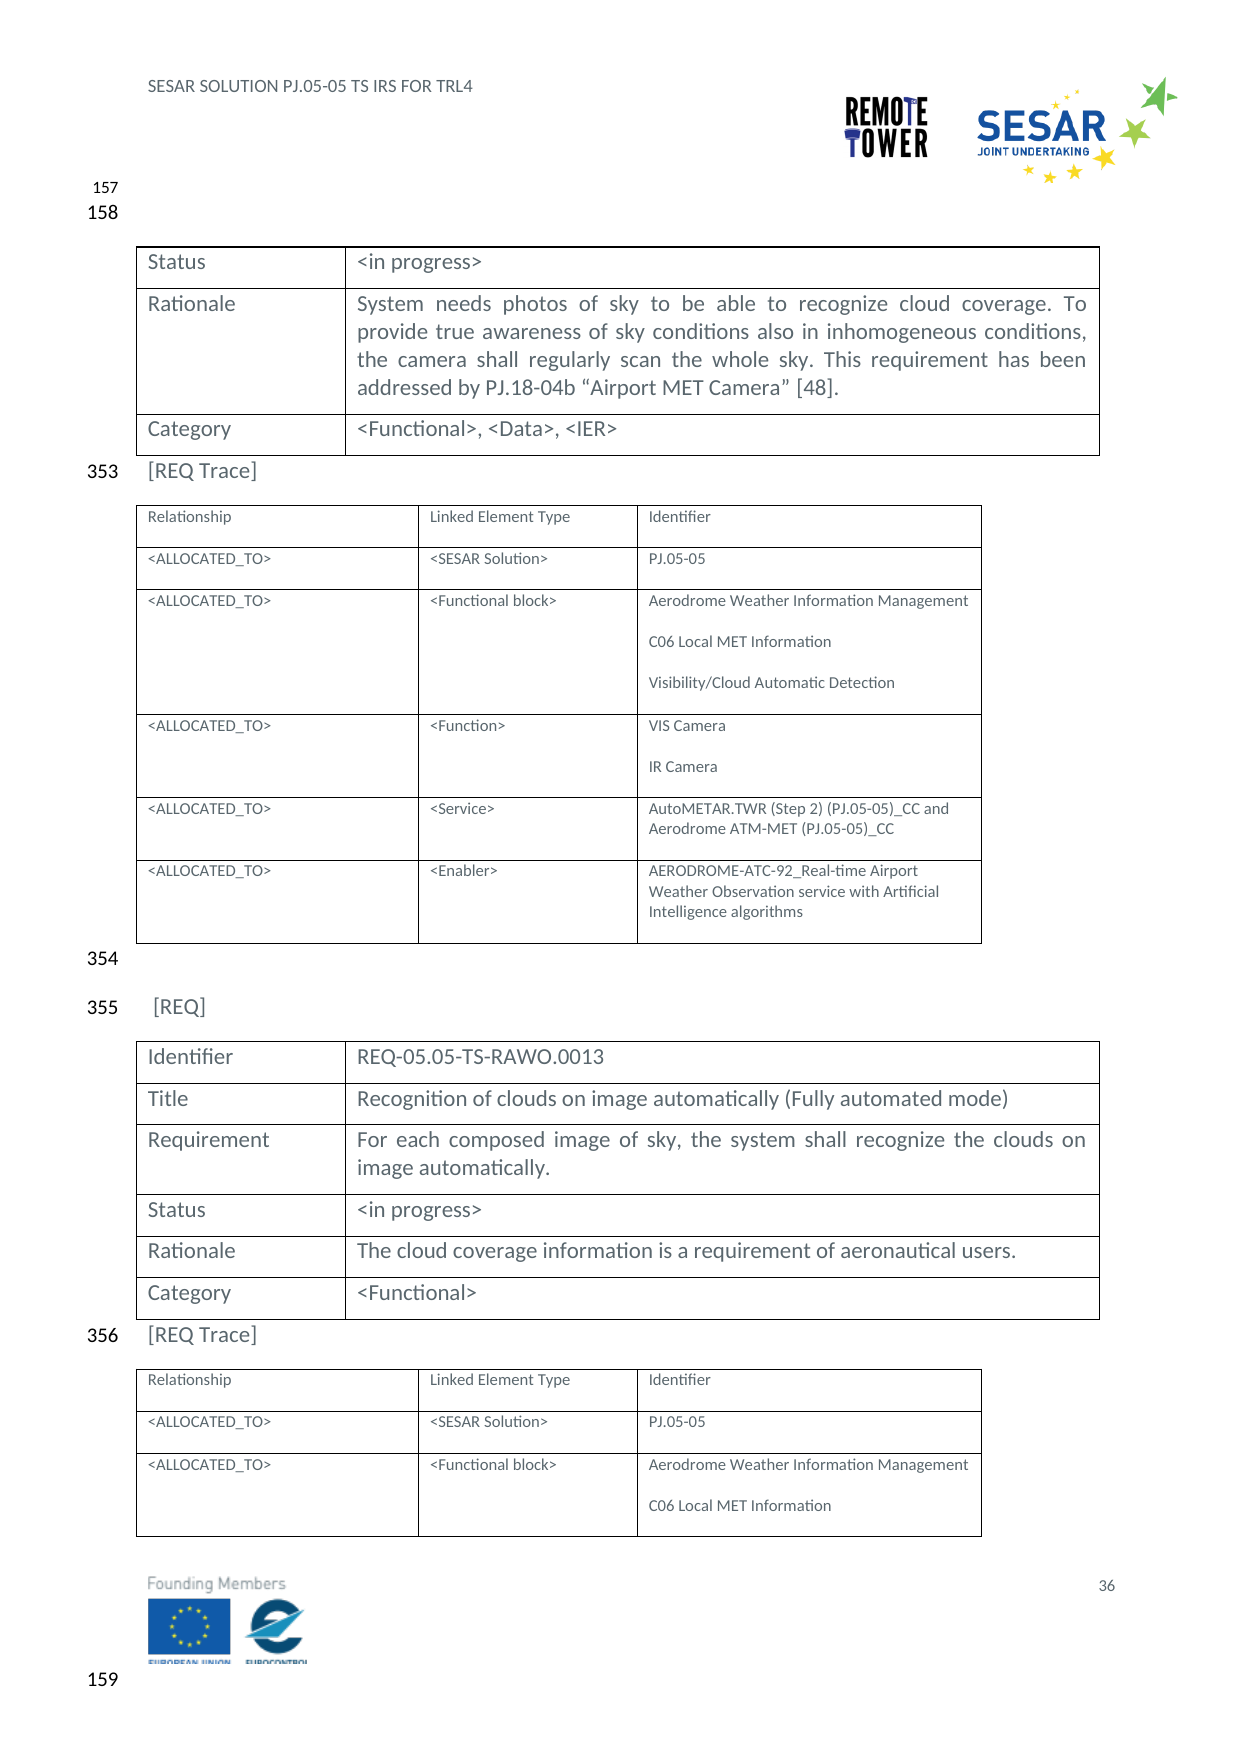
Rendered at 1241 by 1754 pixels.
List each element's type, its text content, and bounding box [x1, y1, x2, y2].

table_cell Category [137, 1278, 345, 1319]
table_cell <ALLOCATED_TO> [137, 590, 418, 714]
table_cell Title [137, 1084, 345, 1124]
table_cell Requirement [137, 1125, 345, 1194]
table_cell <ALLOCATED_TO> [137, 715, 418, 797]
table_cell Aerodrome Weather Information Management C06 Local MET Information Visibility/Cloud Automatic Detection [638, 1454, 981, 1536]
table_cell <Functional block> [419, 590, 637, 714]
text [REQ] [148, 992, 1092, 1020]
table_header Linked Element Type [419, 506, 637, 547]
table_cell <Functional block> [419, 1454, 637, 1536]
table_cell <Functional> [346, 1278, 1099, 1319]
table_cell Aerodrome Weather Information Management C06 Local MET Information Visibility/Cloud Automatic Detection [638, 590, 981, 714]
table_cell <ALLOCATED_TO> [137, 861, 418, 942]
table_cell Status [137, 248, 345, 288]
table_cell PJ.05-05 [638, 548, 981, 589]
table_cell For each composed image of sky, the system shall recognize the clouds on image automatically. [346, 1125, 1099, 1194]
table_cell AERODROME-ATC-92_Real-time Airport Weather Observation service with Artificial Intelligence algorithms [638, 861, 981, 942]
table_header Relationship [137, 1370, 418, 1411]
table_cell VIS Camera IR Camera [638, 715, 981, 797]
table_header Relationship [137, 506, 418, 547]
table_cell <Function> [419, 715, 637, 797]
table_header Identifier [137, 1042, 345, 1083]
picture [843, 95, 929, 158]
table_cell <SESAR Solution> [419, 548, 637, 589]
text [REQ Trace] [148, 456, 1092, 484]
table_header REQ-05.05-TS-RAWO.0013 [346, 1042, 1099, 1083]
table_cell Rationale [137, 1237, 345, 1277]
table_cell <ALLOCATED_TO> [137, 1412, 418, 1453]
table_cell PJ.05-05 [638, 1412, 981, 1453]
table_cell Status [137, 1195, 345, 1236]
text [REQ Trace] [148, 1320, 1092, 1348]
table_cell <SESAR Solution> [419, 1412, 637, 1453]
table_header Linked Element Type [419, 1370, 637, 1411]
table_cell Recognition of clouds on image automatically (Fully automated mode) [346, 1084, 1099, 1124]
table_cell <Service> [419, 798, 637, 860]
table_header Identifier [638, 506, 981, 547]
table_cell <ALLOCATED_TO> [137, 1454, 418, 1536]
table_cell System needs photos of sky to be able to recognize cloud coverage. To provide true awareness of sky conditions also in inhomogeneous conditions, the camera shall regularly scan the whole sky. This requirement has been addressed by PJ.18-04b “Airport MET Camera” [48]. [346, 289, 1099, 413]
table_cell <ALLOCATED_TO> [137, 548, 418, 589]
table_cell AutoMETAR.TWR (Step 2) (PJ.05-05)_CC and Aerodrome ATM-MET (PJ.05-05)_CC [638, 798, 981, 860]
table_cell <in progress> [346, 1195, 1099, 1236]
table_cell <ALLOCATED_TO> [137, 798, 418, 860]
table_cell <Functional>, <Data>, <IER> [346, 415, 1099, 455]
table_cell <in progress> [346, 248, 1099, 288]
table_cell The cloud coverage information is a requirement of aeronautical users. [346, 1237, 1099, 1277]
table_cell <Enabler> [419, 861, 637, 942]
table_cell Category [137, 415, 345, 455]
table_header Identifier [638, 1370, 981, 1411]
table_cell Rationale [137, 289, 345, 413]
